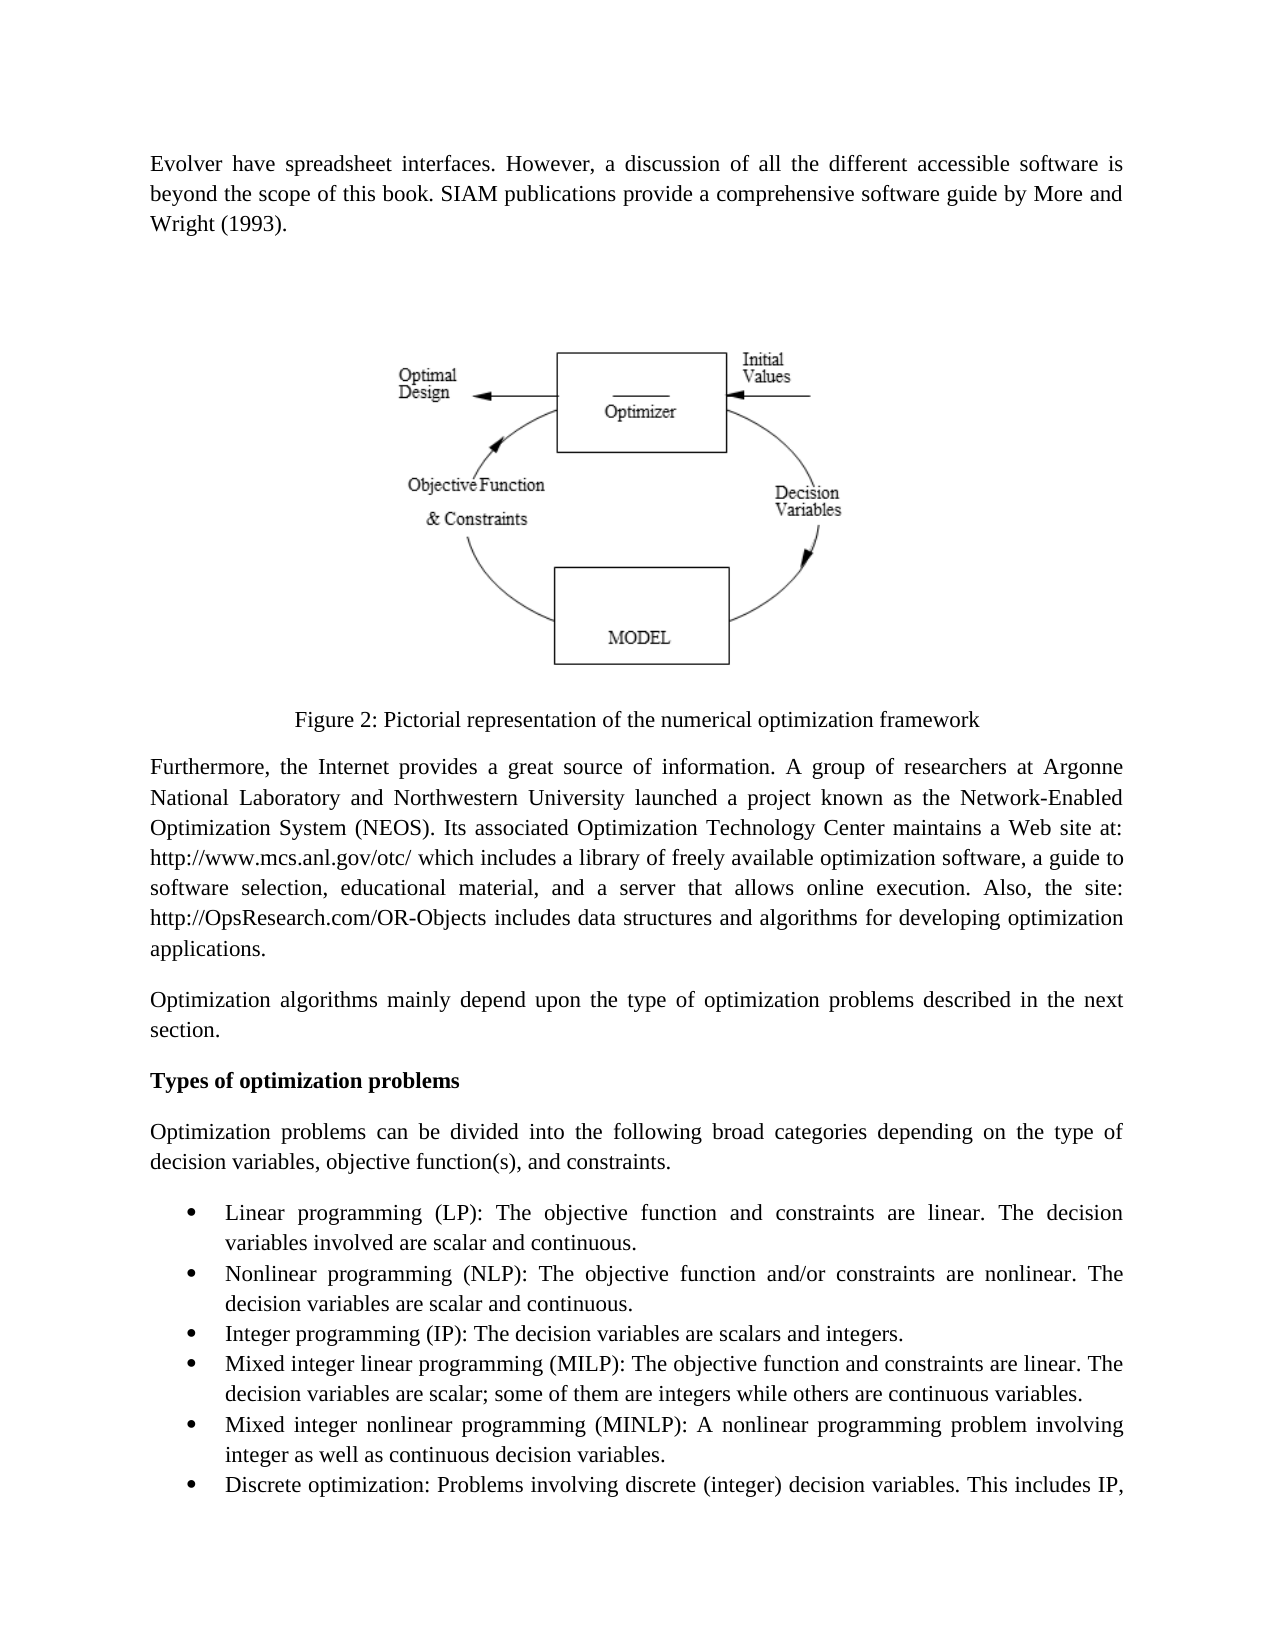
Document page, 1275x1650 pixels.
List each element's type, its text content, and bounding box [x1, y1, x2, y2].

list Linear programming (LP): The objective function and constraints are linear. The decision variables involved are scalar and continuous. [187, 1199, 1125, 1256]
list Mixed integer nonlinear programming (MINLP): A nonlinear programming problem involving integer as well as continuous decision variables. [187, 1411, 1125, 1467]
text Furthermore, the Internet provides a great source of information. A group of researchers at Argonne National Laboratory and Northwestern University launched a project known as the Network-Enabled Optimization System (NEOS). Its associated Optimization Technology Center maintains a Web site at: http://www.mcs.anl.gov/otc/ which includes a library of freely available optimization software, a guide to software selection, educational material, and a server that allows online execution. Also, the site: http://OpsResearch.com/OR-Objects includes data structures and algorithms for developing optimization applications. [150, 753, 1125, 961]
text Figure 2: Pictorial representation of the numerical optimization framework [150, 706, 1125, 732]
list Integer programming (IP): The decision variables are scalars and integers. [187, 1320, 1125, 1346]
text Types of optimization problems [150, 1067, 1125, 1093]
text Optimization algorithms mainly depend upon the type of optimization problems described in the next section. [150, 986, 1125, 1042]
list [187, 1471, 1125, 1497]
picture [373, 312, 902, 682]
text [150, 150, 1125, 237]
text Optimization problems can be divided into the following broad categories depending on the type of decision variables, objective function(s), and constraints. [150, 1118, 1125, 1174]
list Mixed integer linear programming (MILP): The objective function and constraints are linear. The decision variables are scalar; some of them are integers while others are continuous variables. [187, 1350, 1125, 1407]
list Nonlinear programming (NLP): The objective function and/or constraints are nonlinear. The decision variables are scalar and continuous. [187, 1259, 1125, 1316]
